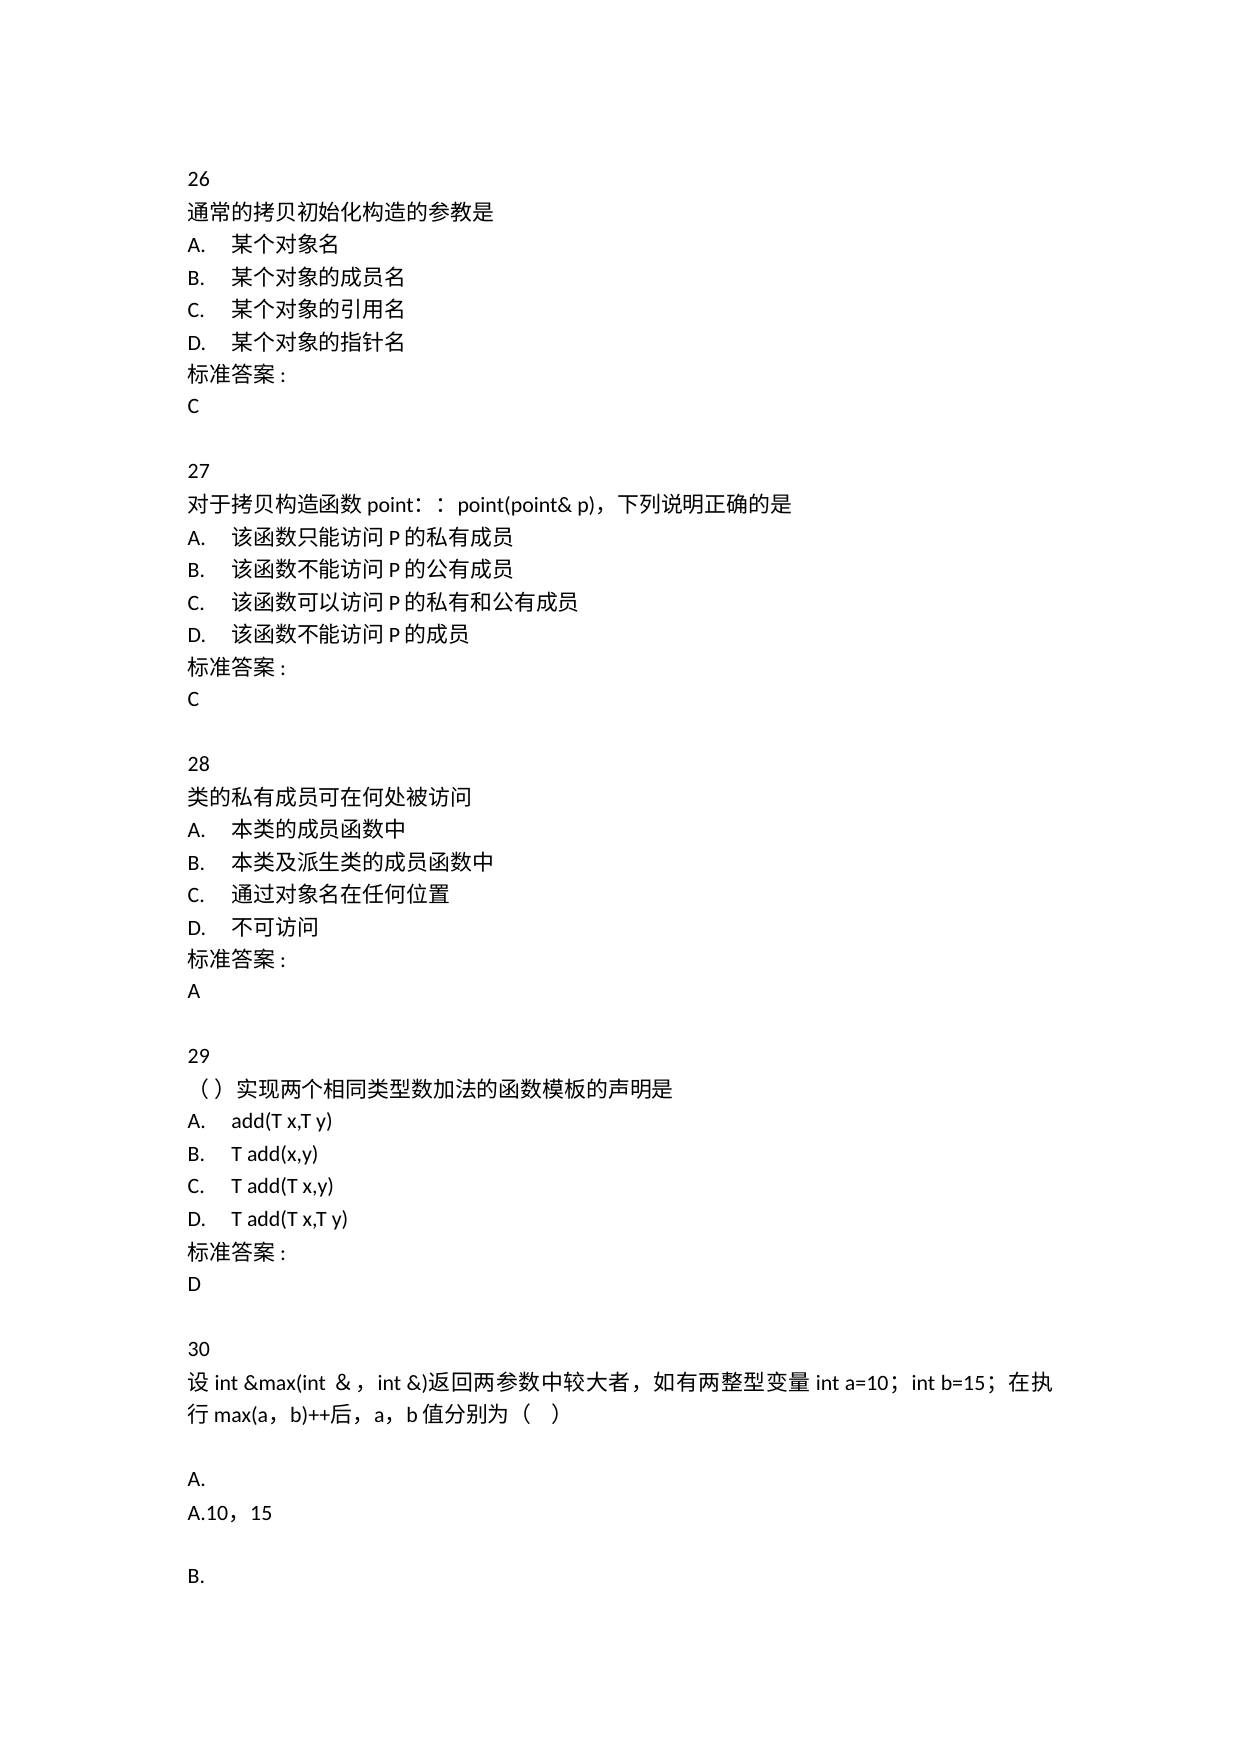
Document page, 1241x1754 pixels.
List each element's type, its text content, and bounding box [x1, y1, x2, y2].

text 29 [187, 1039, 1053, 1072]
text D. 该函数不能访问P的成员 [187, 617, 1053, 649]
text A. 本类的成员函数中 [187, 812, 1053, 844]
text C [187, 389, 1053, 422]
text B. 本类及派生类的成员函数中 [187, 844, 1053, 877]
text 通常的拷贝初始化构造的参教是 [187, 194, 1053, 227]
text 类的私有成员可在何处被访问 [187, 779, 1053, 812]
text C. 某个对象的引用名 [187, 292, 1053, 324]
text （ ）实现两个相同类型数加法的函数模板的声明是 [187, 1072, 1053, 1104]
text B. 某个对象的成员名 [187, 259, 1053, 292]
text C. 该函数可以访问P的私有和公有成员 [187, 584, 1053, 617]
text A. add(T x,T y) [187, 1104, 1053, 1137]
text C. T add(T x,y) [187, 1169, 1053, 1202]
text D. 不可访问 [187, 909, 1053, 942]
text A. 该函数只能访问P的私有成员 [187, 519, 1053, 552]
text D [187, 1267, 1053, 1299]
text D. T add(T x,T y) [187, 1202, 1053, 1234]
text A. 某个对象名 [187, 227, 1053, 259]
text 标准答案 : [187, 357, 1053, 389]
text 28 [187, 747, 1053, 779]
text 27 [187, 454, 1053, 487]
text B. 该函数不能访问P的公有成员 [187, 552, 1053, 584]
text A. [187, 1462, 1053, 1494]
text 对于拷贝构造函数point：：point(point& p)，下列说明正确的是 [187, 487, 1053, 519]
text B. T add(x,y) [187, 1137, 1053, 1169]
text 30 [187, 1332, 1053, 1364]
text 标准答案 : [187, 649, 1053, 682]
text 标准答案 : [187, 1234, 1053, 1267]
text A [187, 974, 1053, 1007]
text 26 [187, 162, 1053, 194]
text A.10，15 [187, 1494, 1053, 1527]
text 设int &max(int ＆，int &)返回两参数中较大者，如有两整型变量int a=10；int b=15；在执行max(a，b)++后，a，b值分别为（ ） [187, 1364, 1053, 1429]
text D. 某个对象的指针名 [187, 324, 1053, 357]
text 标准答案 : [187, 942, 1053, 974]
text C [187, 682, 1053, 714]
text B. [187, 1559, 1053, 1592]
text C. 通过对象名在任何位置 [187, 877, 1053, 909]
